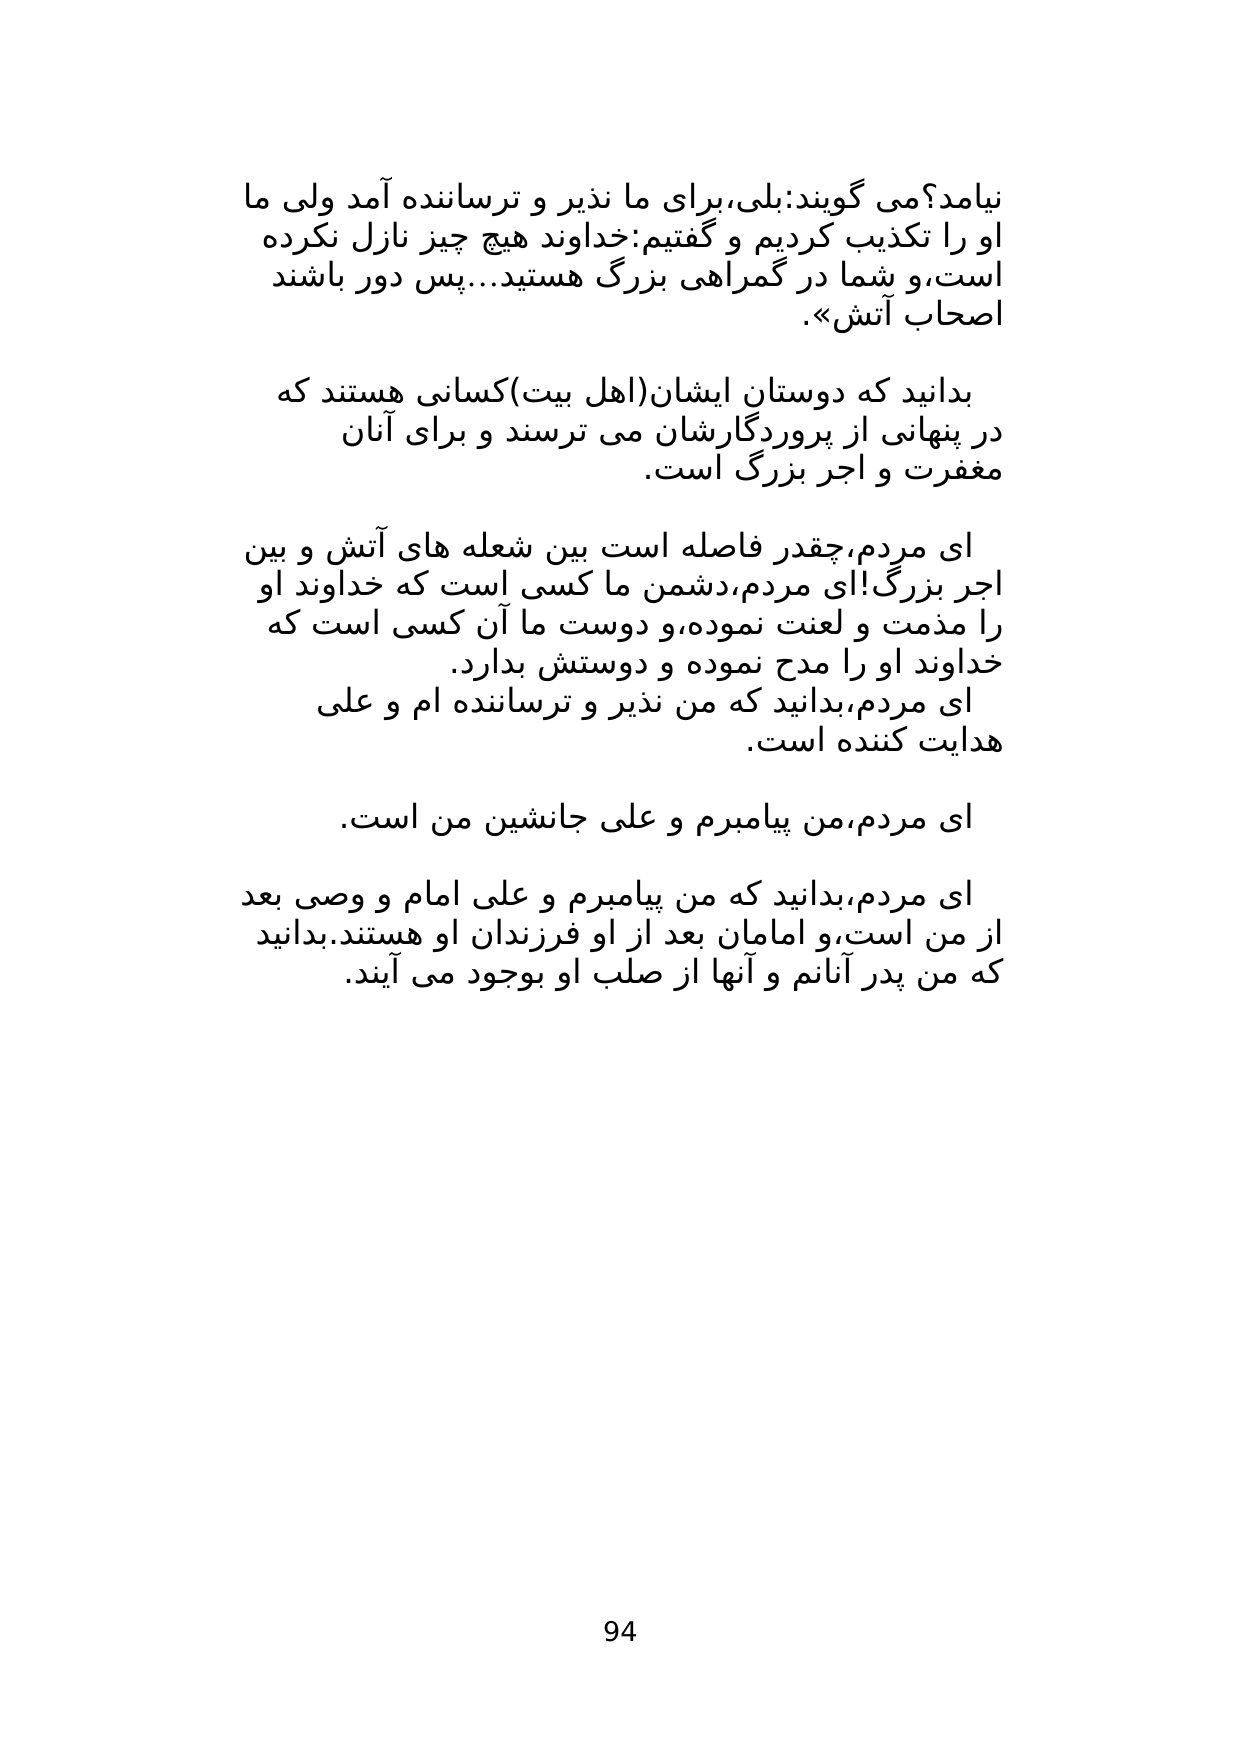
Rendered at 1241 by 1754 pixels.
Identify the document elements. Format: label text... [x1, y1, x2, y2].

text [236, 177, 1004, 333]
text ای مردم،بدانید که من نذیر و ترساننده ام و علی هدایت کننده است. [236, 681, 1004, 759]
text بدانید که دوستان ایشان(اهل بیت)کسانی هستند که در پنهانی از پروردگارشان می ترسند و برای آنان مغفرت و اجر بزرگ است. [236, 371, 1004, 488]
text ای مردم،بدانید که من پیامبرم و علی امام و وصی بعد از من است،و امامان بعد از او فرزندان او هستند.بدانید که من پدر آنانم و آنها از صلب او بوجود می آیند. [236, 875, 1004, 991]
text ای مردم،من پیامبرم و علی جانشین من است. [236, 797, 1004, 836]
text ای مردم،چقدر فاصله است بین شعله های آتش و بین اجر بزرگ!ای مردم،دشمن ما کسی است که خداوند او را مذمت و لعنت نموده،و دوست ما آن کسی است که خداوند او را مدح نموده و دوستش بدارد. [236, 526, 1004, 681]
